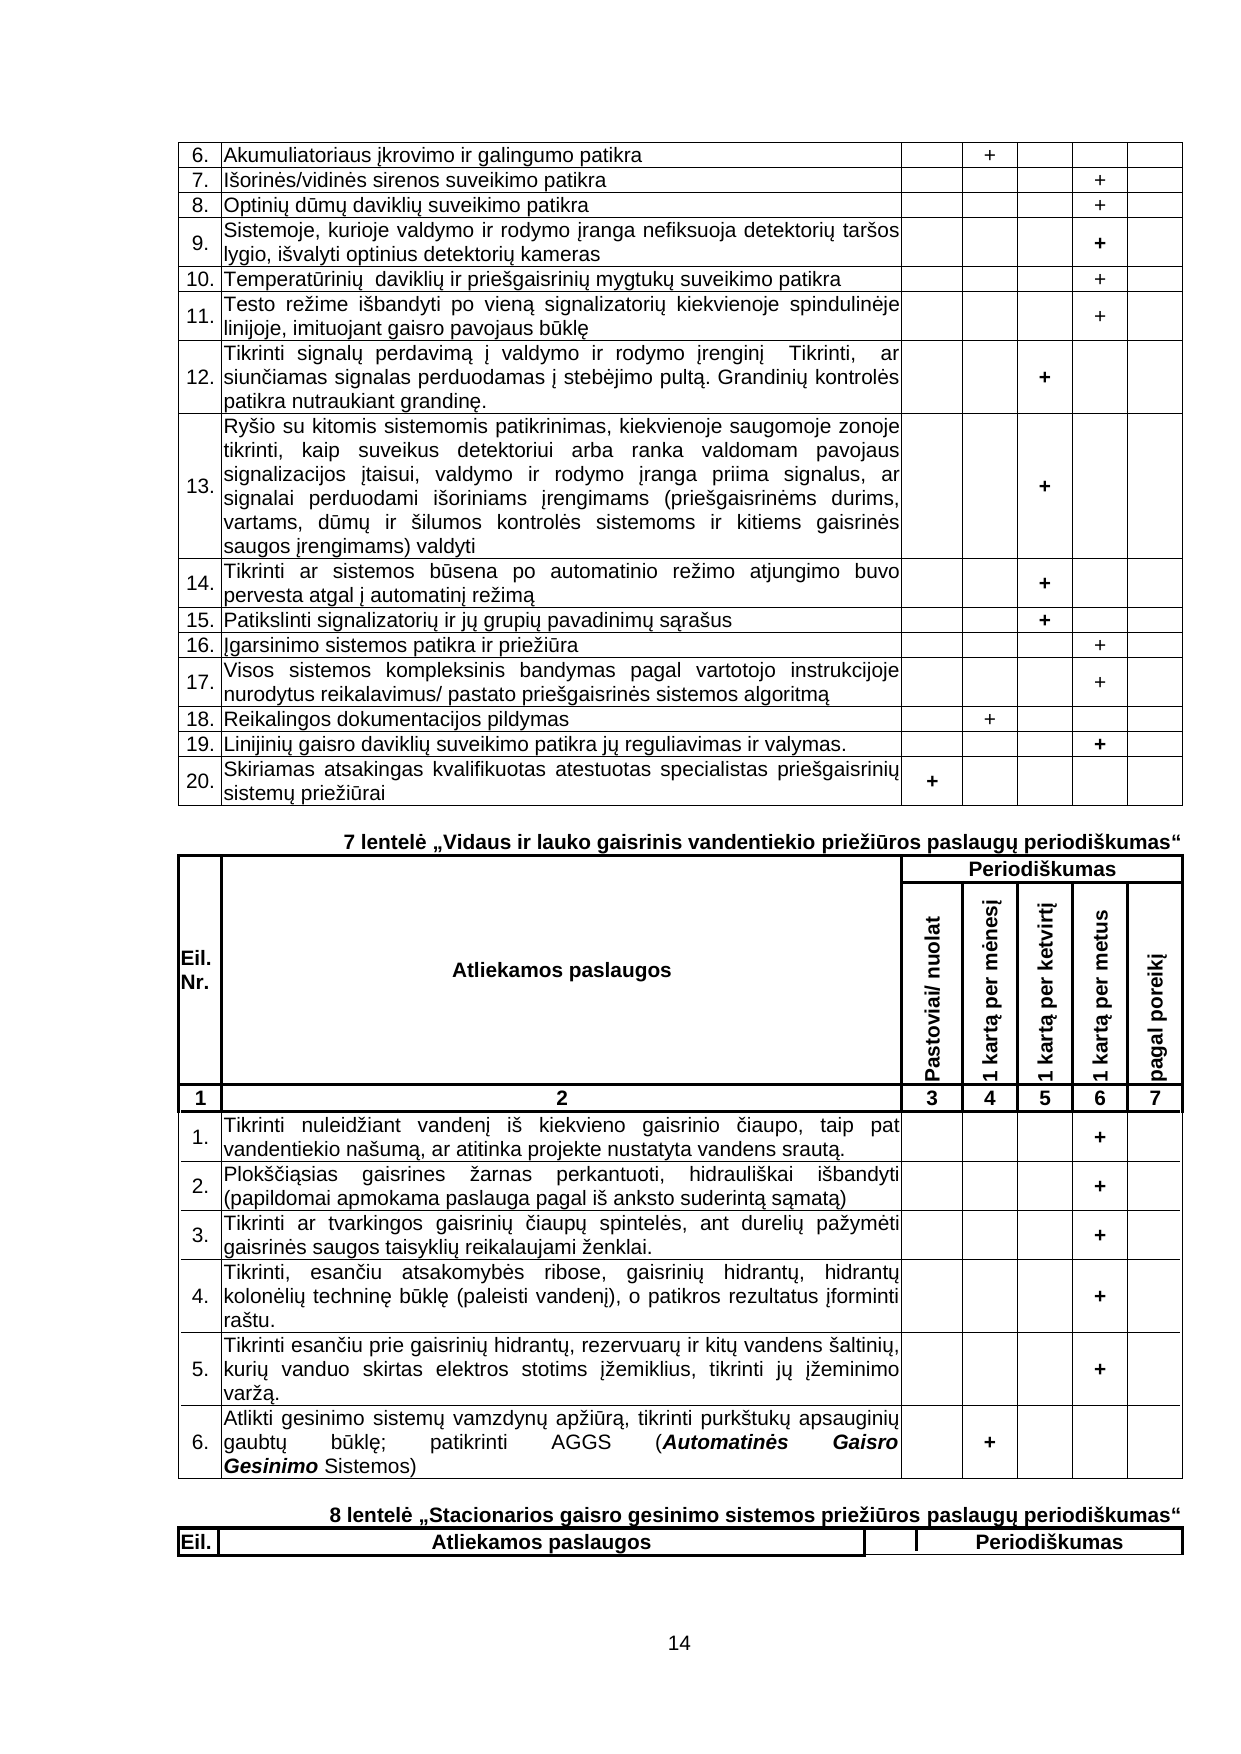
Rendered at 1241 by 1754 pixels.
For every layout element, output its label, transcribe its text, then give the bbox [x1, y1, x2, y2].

table_cell [1073, 707, 1127, 731]
table_cell [902, 1211, 962, 1259]
table_cell + [1073, 1211, 1127, 1259]
table_cell 14. [179, 559, 221, 607]
table_cell Testo režime išbandyti po vieną signalizatorių kiekvienoje spindulinėje linijoje, imituojant gaisro pavojaus būklę [222, 292, 901, 340]
table_cell [902, 414, 962, 558]
table_cell [1018, 1333, 1072, 1404]
table_cell [902, 1333, 962, 1404]
table_cell 1 kartą per ketvirtį [1019, 884, 1071, 1083]
table_cell + [1073, 1162, 1127, 1210]
table_cell 16. [179, 633, 221, 657]
table_cell [1018, 633, 1072, 657]
table_cell [902, 193, 962, 217]
table_cell [902, 658, 962, 706]
table_cell Tikrinti esančiu prie gaisrinių hidrantų, rezervuarų ir kitų vandens šaltinių, kurių vanduo skirtas elektros stotims įžemiklius, tikrinti jų įžeminimo varžą. [222, 1333, 901, 1404]
table_cell 8. [179, 193, 221, 217]
table_cell 4 [964, 1086, 1016, 1110]
table_cell Tikrinti ar sistemos būsena po automatinio režimo atjungimo buvo pervesta atgal į automatinį režimą [222, 559, 901, 607]
table_cell 4. [179, 1259, 221, 1332]
table_cell [902, 559, 962, 607]
table_cell 5. [179, 1332, 221, 1404]
table_cell [1128, 707, 1182, 731]
table_cell [1128, 658, 1182, 706]
table_cell [1073, 559, 1127, 607]
table_cell [1018, 143, 1072, 167]
table_cell Pastoviai/ nuolat [903, 884, 961, 1083]
table_cell [963, 1113, 1017, 1161]
table_cell + [1073, 267, 1127, 291]
table_cell [902, 1162, 962, 1210]
table_cell + [1073, 633, 1127, 657]
table_cell [1018, 1211, 1072, 1259]
table_cell [1018, 193, 1072, 217]
table_cell [1018, 757, 1072, 805]
table_cell Plokščiąsias gaisrines žarnas perkantuoti, hidrauliškai išbandyti (papildomai apmokama paslauga pagal iš anksto suderintą sąmatą) [222, 1162, 901, 1210]
table_cell [1073, 1406, 1127, 1477]
table_cell + [1018, 414, 1072, 558]
table_header Periodiškumas [916, 1530, 1181, 1553]
table_cell [1018, 658, 1072, 706]
table_cell 13. [179, 414, 221, 558]
table_cell Visos sistemos kompleksinis bandymas pagal vartotojo instrukcijoje nurodytus reikalavimus/ pastato priešgaisrinės sistemos algoritmą [222, 658, 901, 706]
table_cell 2 [223, 1086, 900, 1110]
table_cell 1. [179, 1110, 221, 1161]
table_cell [1073, 143, 1127, 167]
table_cell [1128, 341, 1182, 413]
table_cell 2. [179, 1161, 221, 1210]
table_cell [1073, 414, 1127, 558]
text 7 lentelė „Vidaus ir lauko gaisrinis vandentiekio priežiūros paslaugų periodiškumas“ [177, 830, 1181, 854]
table_cell [1018, 1406, 1072, 1477]
table_cell 3 [903, 1086, 961, 1110]
table_cell 6 [1074, 1086, 1126, 1110]
table_cell 1 kartą per metus [1074, 884, 1126, 1083]
table_cell Reikalingos dokumentacijos pildymas [222, 707, 901, 731]
table_cell [1018, 732, 1072, 756]
table_cell + [1073, 658, 1127, 706]
table_header [866, 1530, 916, 1553]
table_cell [902, 633, 962, 657]
table_cell + [1073, 168, 1127, 192]
table_cell [902, 707, 962, 731]
table_cell + [963, 143, 1017, 167]
table_cell [963, 1211, 1017, 1259]
table_cell 15. [179, 608, 221, 632]
table_cell 9. [179, 218, 221, 266]
table_cell 20. [179, 757, 221, 805]
table_cell [963, 267, 1017, 291]
table_cell [1018, 267, 1072, 291]
table_cell [963, 218, 1017, 266]
table_cell [902, 218, 962, 266]
table_cell [1018, 1260, 1072, 1332]
table_cell [1018, 1162, 1072, 1210]
table_cell 1 [180, 1086, 220, 1110]
table_cell [963, 168, 1017, 192]
table_cell [963, 559, 1017, 607]
table_cell [1128, 1259, 1182, 1332]
table_cell 5 [1019, 1086, 1071, 1110]
table_cell 12. [179, 341, 221, 413]
table_cell [1073, 757, 1127, 805]
table_cell 7. [179, 168, 221, 192]
table_cell + [1073, 1260, 1127, 1332]
table_cell + [1073, 1333, 1127, 1404]
table_cell [902, 1406, 962, 1477]
table_cell [1128, 218, 1182, 266]
table_header Periodiškumas [903, 857, 1181, 881]
table_cell + [1073, 218, 1127, 266]
table_cell [1018, 168, 1072, 192]
table_cell [963, 1260, 1017, 1332]
table_cell [1128, 168, 1182, 192]
table_cell + [1018, 559, 1072, 607]
text 8 lentelė „Stacionarios gaisro gesinimo sistemos priežiūros paslaugų periodiškumas“ [177, 1502, 1181, 1526]
table_cell [963, 414, 1017, 558]
table_cell [963, 341, 1017, 413]
table_cell Įgarsinimo sistemos patikra ir priežiūra [222, 633, 901, 657]
table_cell 19. [179, 732, 221, 756]
table_cell [902, 292, 962, 340]
table_cell [1128, 1161, 1182, 1210]
table_cell + [963, 707, 1017, 731]
table_cell [1128, 1405, 1182, 1477]
table_cell + [1018, 608, 1072, 632]
table_cell [963, 633, 1017, 657]
table_cell + [902, 757, 962, 805]
table_cell Skiriamas atsakingas kvalifikuotas atestuotas specialistas priešgaisrinių sistemų priežiūrai [222, 757, 901, 805]
table_cell + [1073, 292, 1127, 340]
table_cell [963, 292, 1017, 340]
table_cell [963, 1162, 1017, 1210]
table_cell [902, 732, 962, 756]
table_cell [1128, 559, 1182, 607]
table_cell Patikslinti signalizatorių ir jų grupių pavadinimų sąrašus [222, 608, 901, 632]
table_cell [902, 143, 962, 167]
table_cell [963, 193, 1017, 217]
table_cell [1128, 757, 1182, 805]
table_cell [963, 732, 1017, 756]
table_cell Temperatūrinių daviklių ir priešgaisrinių mygtukų suveikimo patikra [222, 267, 901, 291]
table_cell Linijinių gaisro daviklių suveikimo patikra jų reguliavimas ir valymas. [222, 732, 901, 756]
table_cell 6. [179, 143, 221, 167]
table_cell [902, 1113, 962, 1161]
table_cell [902, 341, 962, 413]
table_cell [1128, 732, 1182, 756]
table_cell 3. [179, 1210, 221, 1259]
table_cell [1128, 143, 1182, 167]
table_cell [963, 1333, 1017, 1404]
table_cell Tikrinti nuleidžiant vandenį iš kiekvieno gaisrinio čiaupo, taip pat vandentiekio našumą, ar atitinka projekte nustatyta vandens srautą. [222, 1113, 901, 1161]
table_cell [1018, 218, 1072, 266]
table_cell Sistemoje, kurioje valdymo ir rodymo įranga nefiksuoja detektorių taršos lygio, išvalyti optinius detektorių kameras [222, 218, 901, 266]
table_cell 17. [179, 658, 221, 706]
table_header Eil. Nr. [180, 1530, 217, 1553]
table_cell + [1073, 1113, 1127, 1161]
table_cell 6. [179, 1405, 221, 1477]
table_cell [1128, 292, 1182, 340]
table_cell Tikrinti, esančiu atsakomybės ribose, gaisrinių hidrantų, hidrantų kolonėlių techninę būklę (paleisti vandenį), o patikros rezultatus įforminti raštu. [222, 1260, 901, 1332]
table_cell 1 kartą per mėnesį [964, 884, 1016, 1083]
table_header Atliekamos paslaugos [223, 857, 900, 1083]
table_cell Optinių dūmų daviklių suveikimo patikra [222, 193, 901, 217]
table_cell [902, 608, 962, 632]
table_cell [1128, 608, 1182, 632]
table_cell [963, 608, 1017, 632]
table_cell [963, 757, 1017, 805]
table_cell [1018, 1113, 1072, 1161]
table_cell pagal poreikį [1129, 884, 1181, 1083]
table_cell [1128, 1210, 1182, 1259]
table_cell 11. [179, 292, 221, 340]
table_header Eil. Nr. [180, 857, 220, 1083]
table_cell [1128, 1110, 1182, 1161]
table_cell [963, 658, 1017, 706]
table_cell Išorinės/vidinės sirenos suveikimo patikra [222, 168, 901, 192]
table_cell [902, 168, 962, 192]
table_cell Akumuliatoriaus įkrovimo ir galingumo patikra [222, 143, 901, 167]
table_cell [1128, 267, 1182, 291]
table_cell + [1073, 732, 1127, 756]
table_cell 7 [1129, 1086, 1181, 1110]
table_cell [902, 267, 962, 291]
table_cell + [1018, 341, 1072, 413]
table_cell 10. [179, 267, 221, 291]
table_cell [1073, 608, 1127, 632]
table_cell 18. [179, 707, 221, 731]
table_cell + [1073, 193, 1127, 217]
table_cell [1128, 1332, 1182, 1404]
table_cell [1018, 707, 1072, 731]
table_cell Atlikti gesinimo sistemų vamzdynų apžiūrą, tikrinti purkštukų apsauginių gaubtų būklę; patikrinti AGGS (Automatinės Gaisro Gesinimo Sistemos) [222, 1406, 901, 1477]
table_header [220, 1530, 863, 1553]
table_cell [902, 1260, 962, 1332]
table_cell [1128, 414, 1182, 558]
table_cell + [963, 1406, 1017, 1477]
table_cell Tikrinti ar tvarkingos gaisrinių čiaupų spintelės, ant durelių pažymėti gaisrinės saugos taisyklių reikalaujami ženklai. [222, 1211, 901, 1259]
table_cell [1018, 292, 1072, 340]
table_cell [1073, 341, 1127, 413]
table_cell [1128, 193, 1182, 217]
table_cell [1128, 633, 1182, 657]
